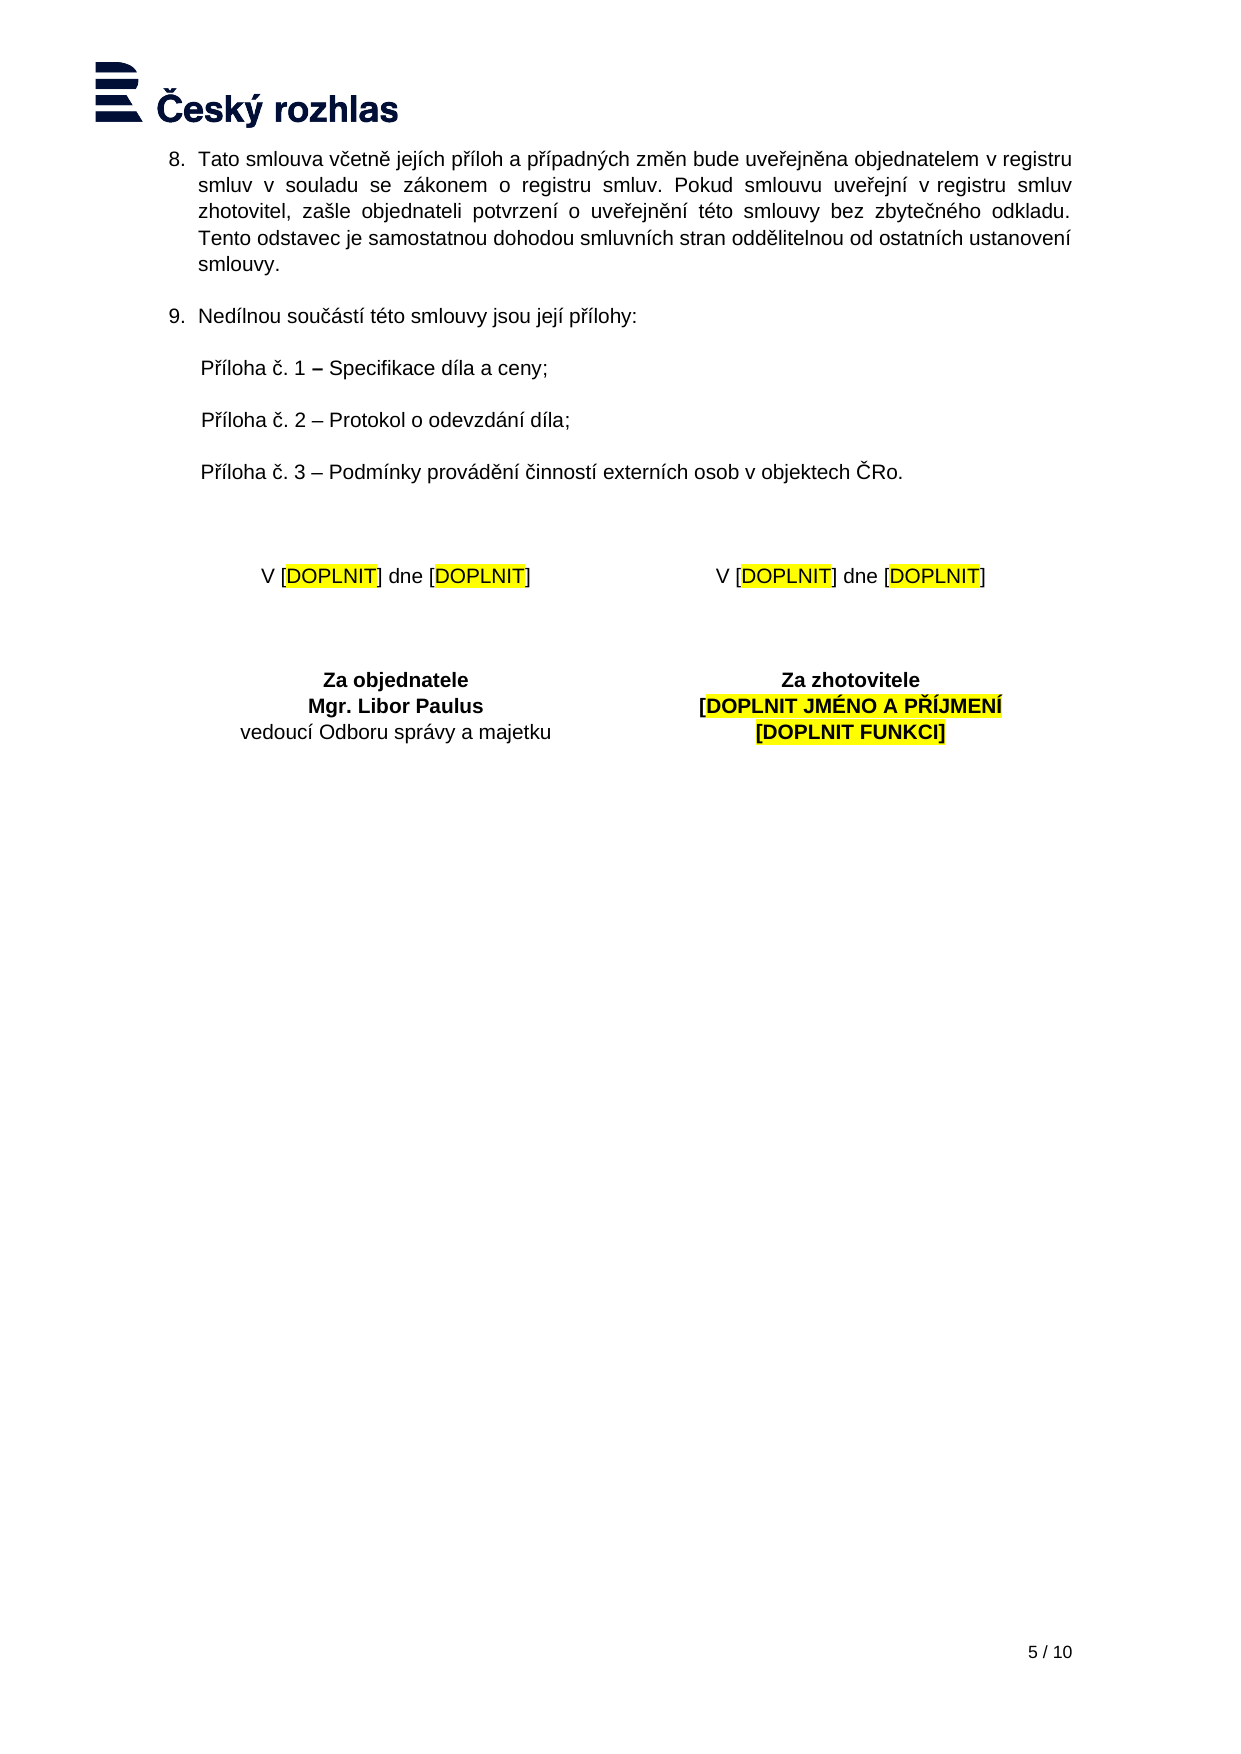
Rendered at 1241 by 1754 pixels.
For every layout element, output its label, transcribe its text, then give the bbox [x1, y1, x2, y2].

table_header V [DOPLNIT] dne [DOPLNIT] [168, 511, 623, 589]
list Nedílnou součástí této smlouvy jsou její přílohy: [168, 302, 1072, 328]
list Příloha č. 3 – Podmínky provádění činností externích osob v objektech ČRo. [183, 458, 1072, 484]
subtitle Příloha č. 1 – Specifikace díla a ceny; [136, 354, 1072, 380]
list Příloha č. 2 – Protokol o odevzdání díla; [153, 406, 1072, 432]
table_header V [DOPLNIT] dne [DOPLNIT] [623, 511, 1078, 589]
table_cell Za zhotovitele [DOPLNIT JMÉNO A PŘÍJMENÍ [DOPLNIT FUNKCI] [623, 589, 1078, 745]
list Tato smlouva včetně jejích příloh a případných změn bude uveřejněna objednatelem v registru smluv v souladu se zákonem o registru smluv. Pokud smlouvu uveřejní v registru smluv zhotovitel, zašle objednateli potvrzení o uveřejnění této smlouvy bez zbytečného odkladu. Tento odstavec je samostatnou dohodou smluvních stran oddělitelnou od ostatních ustanovení smlouvy. [168, 146, 1072, 276]
picture [95, 62, 398, 128]
table_cell Za objednatele Mgr. Libor Paulus vedoucí Odboru správy a majetku [168, 589, 623, 745]
